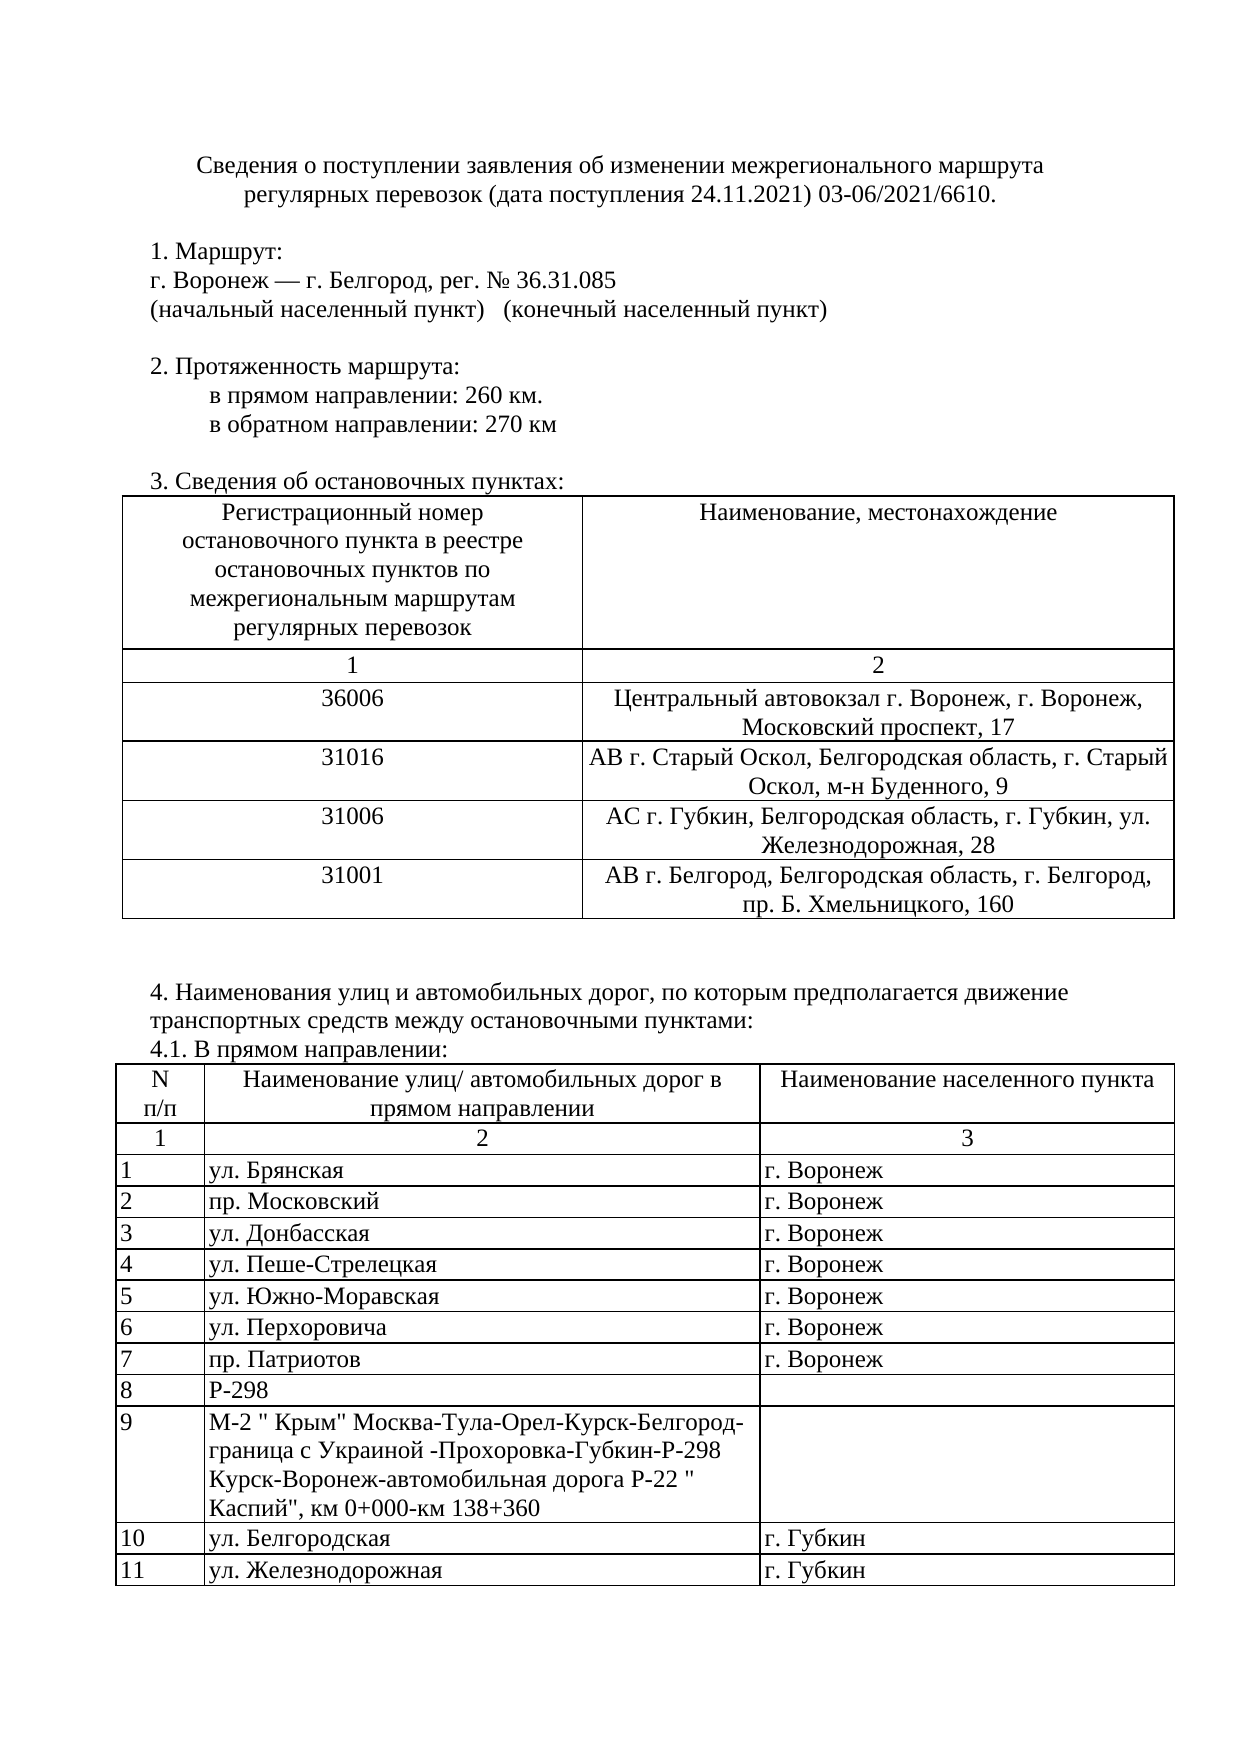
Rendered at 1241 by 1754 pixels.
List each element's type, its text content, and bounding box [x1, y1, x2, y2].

table_cell 2 [205, 1124, 759, 1153]
table_cell г. Губкин [761, 1555, 1174, 1584]
table_cell [761, 1375, 1174, 1405]
text Сведения о поступлении заявления об изменении межрегионального маршрута регулярных перевозок (дата поступления 24.11.2021) 03-06/2021/6610. [150, 150, 1090, 207]
table_header Наименование улиц/ автомобильных дорог в прямом направлении [205, 1065, 759, 1122]
table_cell 31006 [123, 801, 582, 858]
text 3. Сведения об остановочных пунктах: [150, 466, 1090, 495]
table_cell 10 [117, 1523, 204, 1553]
table_cell Центральный автовокзал г. Воронеж, г. Воронеж, Московский проспект, 17 [583, 683, 1173, 740]
table_cell Р-298 [205, 1375, 759, 1405]
table_cell ул. Перхоровича [205, 1312, 759, 1342]
text 4.1. В прямом направлении: [150, 1034, 1090, 1063]
table_cell 36006 [123, 683, 582, 740]
table_cell 7 [117, 1344, 204, 1374]
table_cell 1 [117, 1124, 204, 1153]
table_cell АВ г. Старый Оскол, Белгородская область, г. Старый Оскол, м-н Буденного, 9 [583, 742, 1173, 799]
table_cell ул. Брянская [205, 1155, 759, 1185]
table_cell 31001 [123, 860, 582, 918]
table_cell ул. Железнодорожная [205, 1555, 759, 1584]
text 2. Протяженность маршрута: [150, 351, 1090, 380]
table_cell 11 [117, 1555, 204, 1584]
table_cell М-2 " Крым" Москва-Тула-Орел-Курск-Белгород-граница с Украиной -Прохоровка-Губкин-Р-298 Курск-Воронеж-автомобильная дорога Р-22 " Каспий", км 0+000-км 138+360 [205, 1407, 759, 1522]
table_cell г. Губкин [761, 1523, 1174, 1553]
table_cell г. Воронеж [761, 1218, 1174, 1248]
table_cell г. Воронеж [761, 1344, 1174, 1374]
table_header Регистрационный номер остановочного пункта в реестре остановочных пунктов по межрегиональным маршрутам регулярных перевозок [123, 497, 582, 648]
table_cell 2 [117, 1187, 204, 1216]
table_cell ул. Донбасская [205, 1218, 759, 1248]
table_header N п/п [117, 1065, 204, 1122]
table_cell АВ г. Белгород, Белгородская область, г. Белгород, пр. Б. Хмельницкого, 160 [583, 860, 1173, 918]
table_header Наименование, местонахождение [583, 497, 1173, 648]
text в прямом направлении: 260 км. [150, 380, 1090, 409]
table_cell 1 [123, 650, 582, 681]
table_cell ул. Южно-Моравская [205, 1281, 759, 1311]
table_cell ул. Пеше-Стрелецкая [205, 1250, 759, 1279]
table_cell 2 [583, 650, 1173, 681]
text г. Воронеж — г. Белгород, рег. № 36.31.085 [150, 265, 1090, 294]
table_cell 3 [117, 1218, 204, 1248]
text (начальный населенный пункт) (конечный населенный пункт) [150, 294, 1090, 322]
table_cell пр. Патриотов [205, 1344, 759, 1374]
table_cell г. Воронеж [761, 1281, 1174, 1311]
text 1. Маршрут: [150, 236, 1090, 265]
text в обратном направлении: 270 км [150, 409, 1090, 437]
table_cell г. Воронеж [761, 1155, 1174, 1185]
table_cell 6 [117, 1312, 204, 1342]
table_cell 3 [761, 1124, 1174, 1153]
table_cell г. Воронеж [761, 1187, 1174, 1216]
table_cell 8 [117, 1375, 204, 1405]
table_cell г. Воронеж [761, 1312, 1174, 1342]
table_cell 1 [117, 1155, 204, 1185]
table_cell 4 [117, 1250, 204, 1279]
table_cell 31016 [123, 742, 582, 799]
table_cell пр. Московский [205, 1187, 759, 1216]
table_cell 5 [117, 1281, 204, 1311]
table_cell ул. Белгородская [205, 1523, 759, 1553]
table_cell г. Воронеж [761, 1250, 1174, 1279]
table_header Наименование населенного пункта [761, 1065, 1174, 1122]
table_cell [761, 1407, 1174, 1522]
table_cell АС г. Губкин, Белгородская область, г. Губкин, ул. Железнодорожная, 28 [583, 801, 1173, 858]
text 4. Наименования улиц и автомобильных дорог, по которым предполагается движение транспортных средств между остановочными пунктами: [150, 977, 1090, 1034]
table_cell 9 [117, 1407, 204, 1522]
